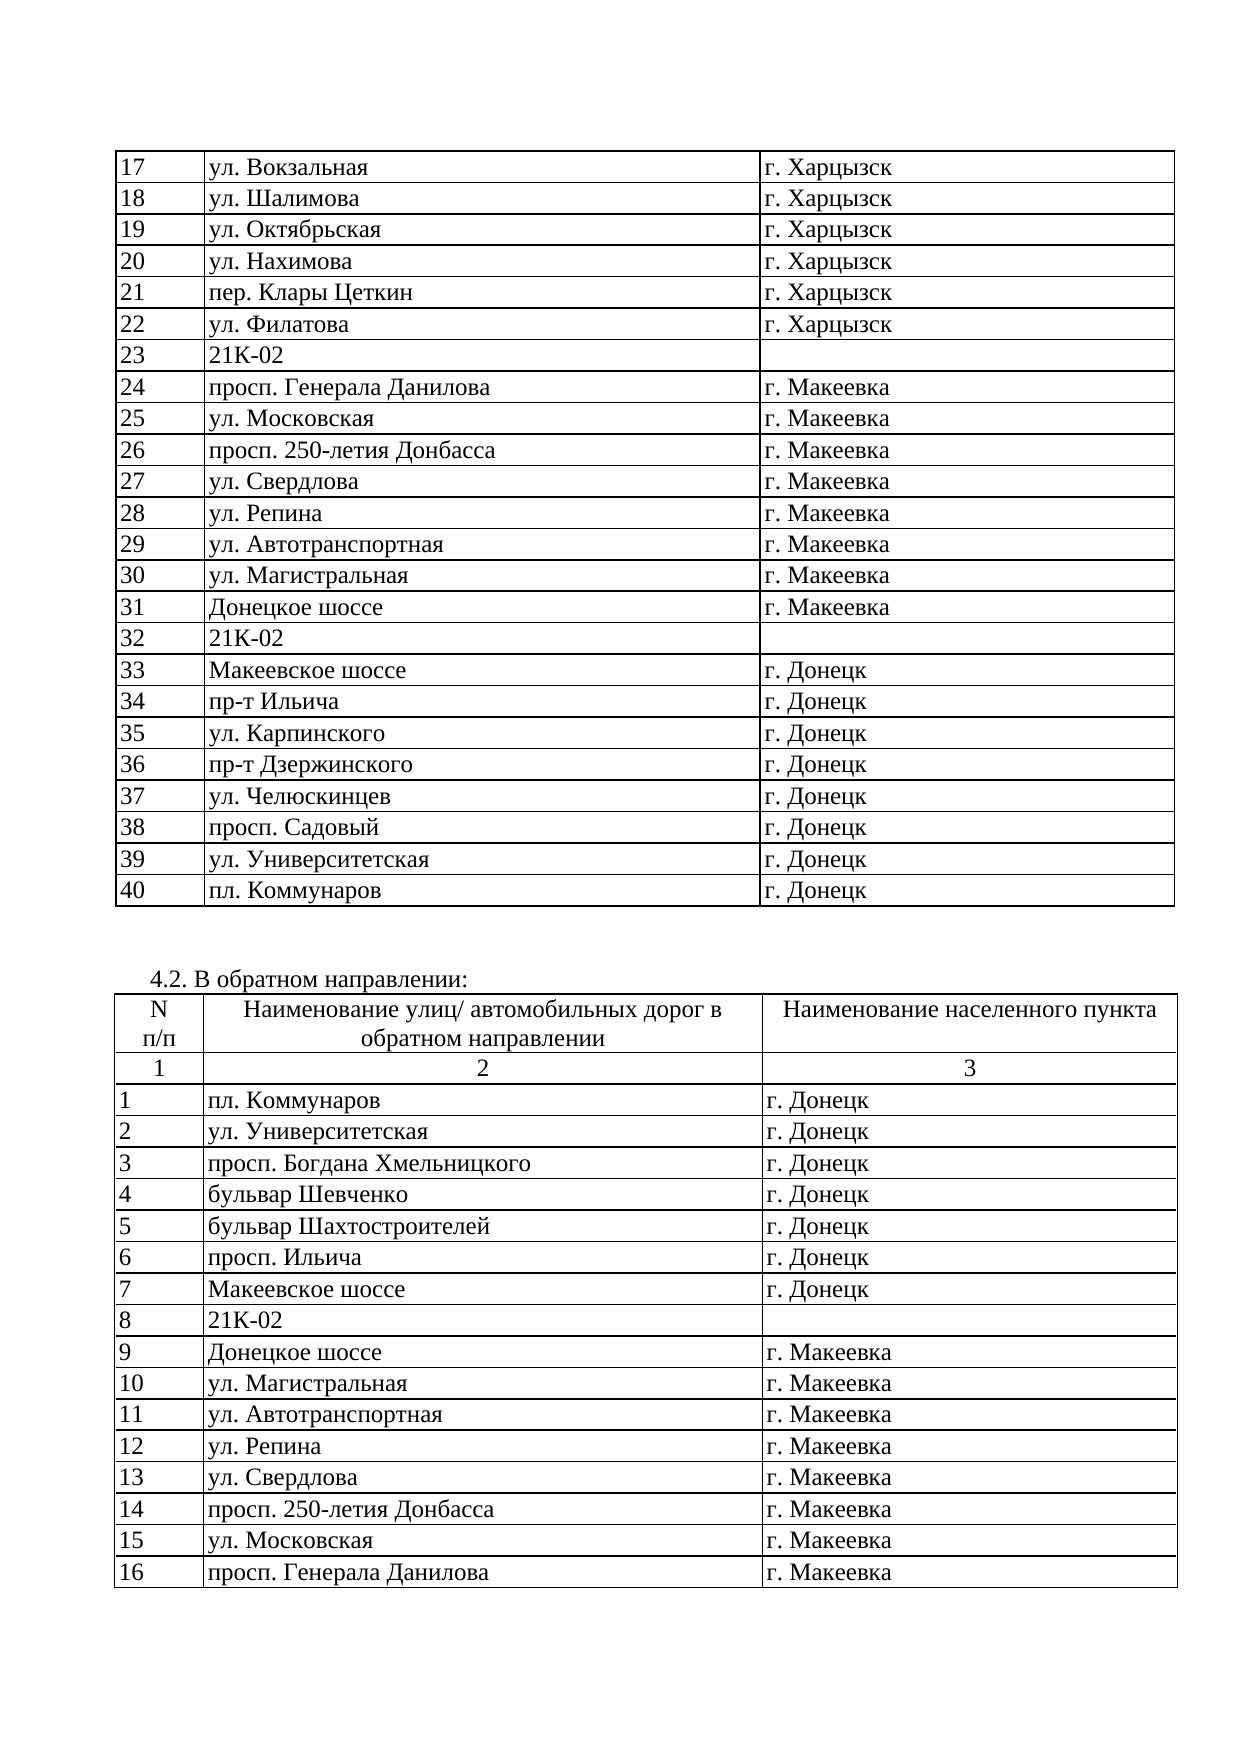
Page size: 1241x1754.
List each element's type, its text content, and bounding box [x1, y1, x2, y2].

table_cell пр-т Ильича [205, 686, 759, 716]
table_cell 13 [115, 1462, 203, 1492]
table_cell г. Донецк [763, 1272, 1177, 1303]
table_cell 21К-02 [204, 1305, 762, 1335]
table_cell г. Харцызск [761, 277, 1174, 307]
table_header Наименование населенного пункта [763, 995, 1177, 1052]
table_cell г. Макеевка [761, 403, 1174, 433]
table_cell 10 [115, 1368, 203, 1398]
table_cell 12 [115, 1430, 203, 1461]
table_cell ул. Вокзальная [205, 152, 759, 181]
table_cell г. Харцызск [761, 309, 1174, 339]
table_cell просп. Генерала Данилова [205, 372, 759, 402]
table_cell г. Донецк [761, 749, 1174, 779]
table_cell г. Макеевка [761, 498, 1174, 527]
table_cell просп. 250-летия Донбасса [204, 1494, 762, 1524]
table_cell 21 [117, 277, 204, 307]
table_cell г. Макеевка [763, 1524, 1177, 1555]
table_cell ул. Автотранспортная [204, 1400, 762, 1429]
table_cell г. Донецк [761, 875, 1174, 905]
table_cell пл. Коммунаров [204, 1085, 762, 1115]
table_cell г. Донецк [763, 1083, 1177, 1115]
table_cell ул. Октябрьская [205, 215, 759, 244]
table_cell 15 [115, 1525, 203, 1555]
table_cell 34 [117, 686, 204, 716]
table_cell 8 [115, 1305, 203, 1335]
table_cell Донецкое шоссе [204, 1337, 762, 1366]
table_cell ул. Свердлова [205, 466, 759, 496]
table_cell 33 [117, 655, 204, 685]
table_cell ул. Репина [205, 498, 759, 527]
table_cell Донецкое шоссе [205, 592, 759, 622]
table_cell г. Донецк [761, 655, 1174, 685]
table_cell 38 [117, 812, 204, 842]
table_cell 4 [115, 1179, 203, 1209]
table_cell 32 [117, 623, 204, 653]
table_cell 3 [115, 1147, 203, 1178]
table_cell г. Донецк [763, 1178, 1177, 1209]
table_cell г. Макеевка [761, 466, 1174, 496]
table_cell 1 [115, 1053, 203, 1083]
table_cell г. Макеевка [763, 1398, 1177, 1429]
table_cell 37 [117, 781, 204, 811]
table_cell ул. Университетская [205, 844, 759, 873]
table_cell 18 [117, 183, 204, 213]
table_cell 25 [117, 403, 204, 433]
table_header Наименование улиц/ автомобильных дорог в обратном направлении [204, 995, 762, 1052]
table_cell г. Макеевка [761, 529, 1174, 559]
table_cell г. Харцызск [761, 183, 1174, 213]
table_cell ул. Репина [204, 1431, 762, 1461]
table_cell Макеевское шоссе [204, 1274, 762, 1303]
table_cell пер. Клары Цеткин [205, 277, 759, 307]
table_cell г. Макеевка [761, 561, 1174, 590]
table_cell ул. Карпинского [205, 718, 759, 748]
table_cell 35 [117, 718, 204, 748]
table_cell Макеевское шоссе [205, 655, 759, 685]
table_cell пл. Коммунаров [205, 875, 759, 905]
table_cell г. Донецк [761, 686, 1174, 716]
table_cell просп. Генерала Данилова [204, 1557, 762, 1587]
table_cell г. Макеевка [763, 1429, 1177, 1461]
text 4.2. В обратном направлении: [150, 964, 1090, 993]
table_cell г. Харцызск [761, 215, 1174, 244]
table_cell 28 [117, 498, 204, 527]
table_cell г. Макеевка [761, 592, 1174, 622]
table_cell 21К-02 [205, 623, 759, 653]
table_cell 39 [117, 844, 204, 873]
table_cell 30 [117, 561, 204, 590]
table_cell 11 [115, 1399, 203, 1429]
table_cell бульвар Шевченко [204, 1179, 762, 1209]
table_cell 19 [117, 215, 204, 244]
table_cell 24 [117, 372, 204, 402]
table_cell просп. Садовый [205, 812, 759, 842]
table_cell 23 [117, 340, 204, 370]
table_cell г. Донецк [763, 1115, 1177, 1146]
table_cell ул. Автотранспортная [205, 529, 759, 559]
table_cell г. Макеевка [763, 1335, 1177, 1366]
table_cell ул. Магистральная [204, 1368, 762, 1398]
table_cell бульвар Шахтостроителей [204, 1211, 762, 1241]
table_cell 16 [115, 1556, 203, 1587]
table_cell 17 [117, 152, 204, 181]
table_cell г. Донецк [761, 718, 1174, 748]
table_cell ул. Свердлова [204, 1462, 762, 1492]
table_cell г. Харцызск [761, 246, 1174, 276]
table_cell просп. Богдана Хмельницкого [204, 1148, 762, 1178]
table_cell г. Донецк [763, 1209, 1177, 1241]
table_cell г. Донецк [761, 844, 1174, 873]
table_cell [761, 340, 1174, 370]
table_cell г. Донецк [763, 1241, 1177, 1272]
table_cell 26 [117, 435, 204, 464]
table_cell г. Макеевка [763, 1461, 1177, 1492]
table_cell 6 [115, 1242, 203, 1272]
table_cell просп. 250-летия Донбасса [205, 435, 759, 464]
table_cell 31 [117, 592, 204, 622]
table_cell ул. Филатова [205, 309, 759, 339]
table_cell 1 [115, 1084, 203, 1115]
table_header N п/п [115, 995, 203, 1052]
table_cell 40 [117, 875, 204, 905]
table_cell ул. Челюскинцев [205, 781, 759, 811]
table_cell [761, 623, 1174, 653]
table_cell г. Харцызск [761, 152, 1174, 181]
table_cell 21К-02 [205, 340, 759, 370]
table_cell 9 [115, 1336, 203, 1366]
table_cell просп. Ильича [204, 1242, 762, 1272]
table_cell 22 [117, 309, 204, 339]
table_cell пр-т Дзержинского [205, 749, 759, 779]
table_cell [763, 1304, 1177, 1335]
table_cell ул. Московская [204, 1525, 762, 1555]
table_cell ул. Магистральная [205, 561, 759, 590]
table_cell г. Макеевка [761, 435, 1174, 464]
table_cell г. Донецк [761, 781, 1174, 811]
table_cell 36 [117, 749, 204, 779]
table_cell 29 [117, 529, 204, 559]
table_cell 2 [204, 1053, 762, 1083]
table_cell г. Макеевка [763, 1555, 1177, 1587]
table_cell 27 [117, 466, 204, 496]
table_cell 7 [115, 1273, 203, 1303]
table_cell 2 [115, 1116, 203, 1146]
table_cell 14 [115, 1493, 203, 1524]
table_cell 3 [763, 1052, 1177, 1083]
table_cell ул. Университетская [204, 1116, 762, 1146]
table_cell г. Макеевка [763, 1492, 1177, 1524]
table_cell ул. Московская [205, 403, 759, 433]
table_cell г. Донецк [761, 812, 1174, 842]
table_cell 20 [117, 246, 204, 276]
table_cell г. Макеевка [761, 372, 1174, 402]
table_cell г. Донецк [763, 1146, 1177, 1178]
table_cell г. Макеевка [763, 1366, 1177, 1398]
table_cell ул. Нахимова [205, 246, 759, 276]
table_cell ул. Шалимова [205, 183, 759, 213]
table_cell 5 [115, 1210, 203, 1241]
